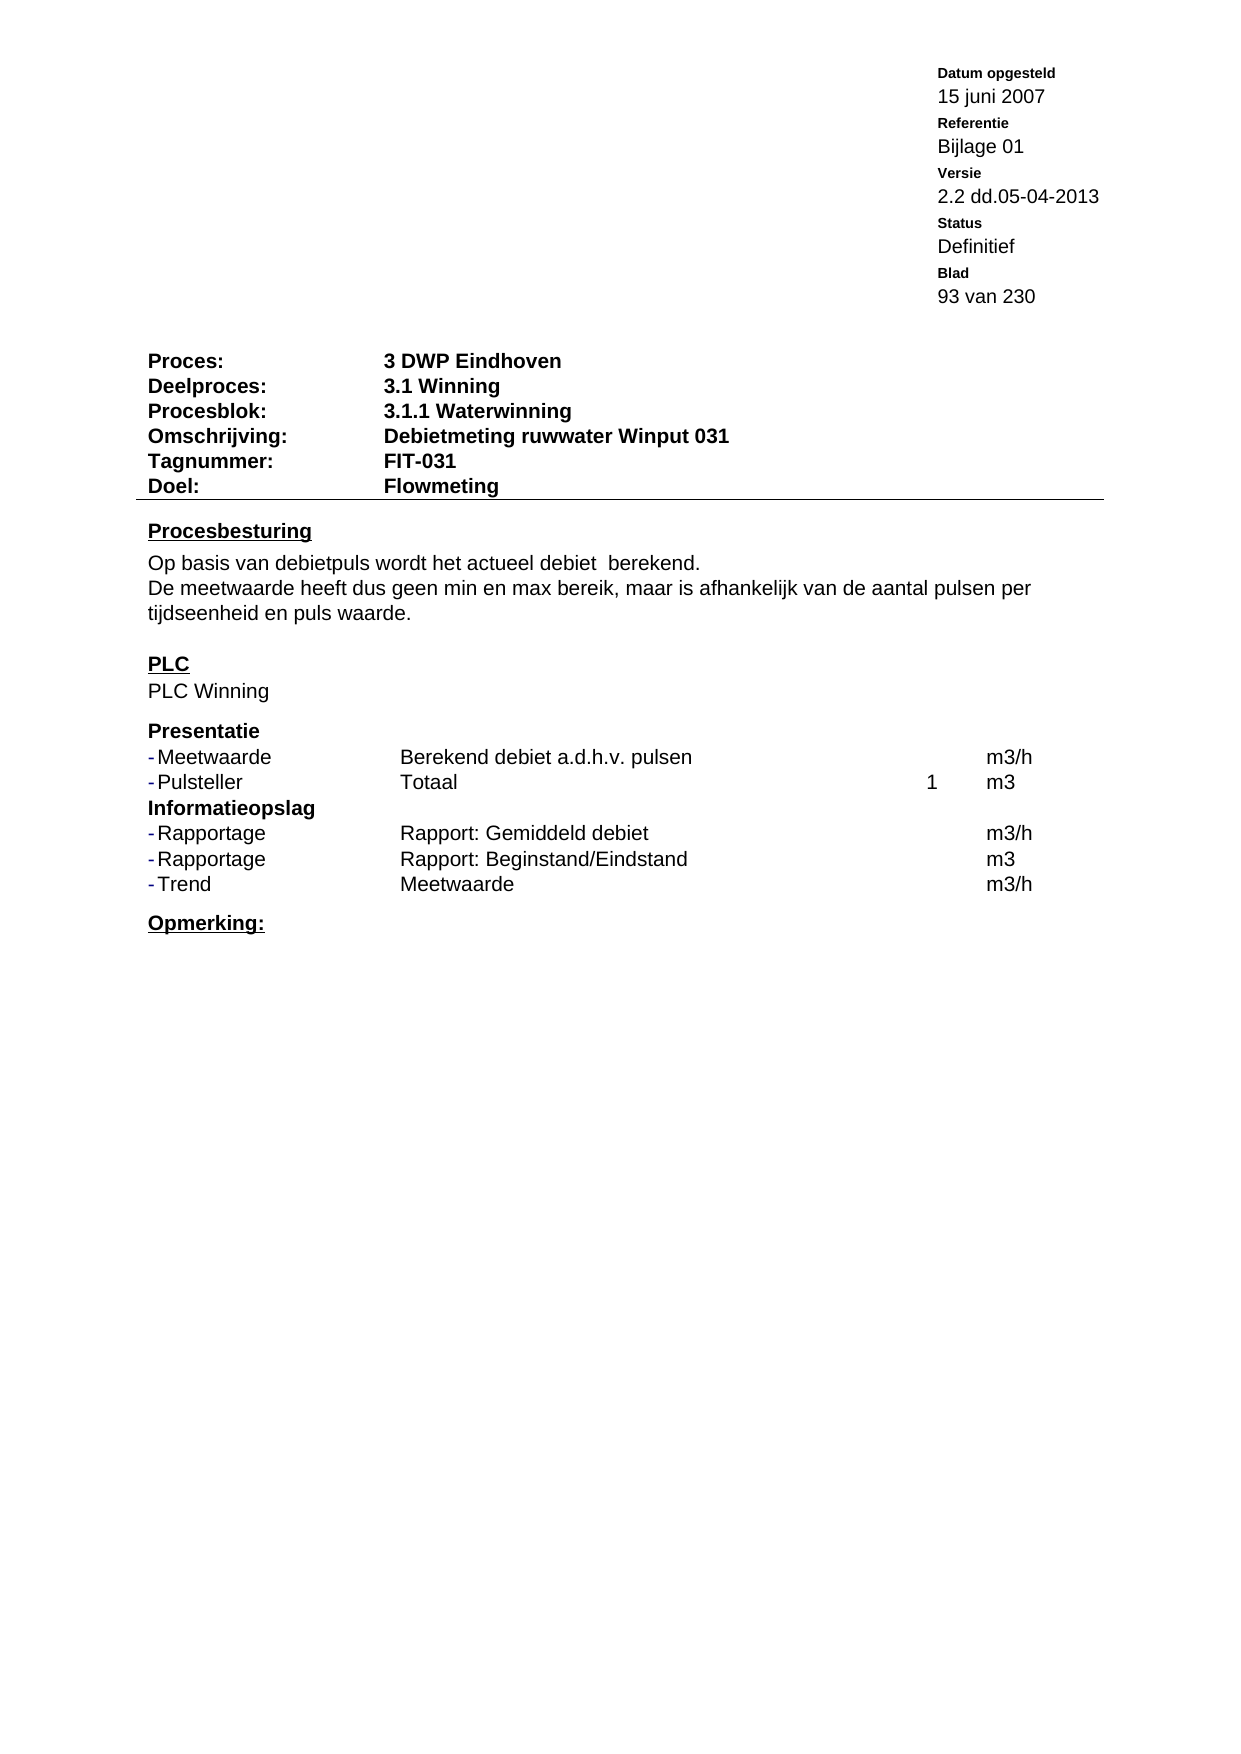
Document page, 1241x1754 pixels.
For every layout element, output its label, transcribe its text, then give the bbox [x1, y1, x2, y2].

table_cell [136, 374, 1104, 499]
text Opmerking: [148, 910, 1148, 935]
text - Meetwaarde Berekend debiet a.d.h.v. pulsen m3/h [148, 744, 1148, 769]
text - Rapportage Rapport: Beginstand/Eindstand m3 [148, 846, 1148, 871]
text - Trend Meetwaarde m3/h [148, 871, 1148, 896]
text PLC Winning [148, 679, 1148, 704]
text De meetwaarde heeft dus geen min en max bereik, maar is afhankelijk van de aantal pulsen per tijdseenheid en puls waarde. [148, 575, 1148, 625]
text - Pulsteller Totaal 1 m3 [148, 770, 1148, 795]
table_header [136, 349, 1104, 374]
text Procesbesturing [148, 519, 1148, 544]
text Op basis van debietpuls wordt het actueel debiet berekend. [148, 550, 1148, 575]
text Informatieopslag [148, 795, 1148, 820]
text - Rapportage Rapport: Gemiddeld debiet m3/h [148, 821, 1148, 846]
text PLC [148, 652, 1148, 677]
text Presentatie [148, 719, 1148, 744]
